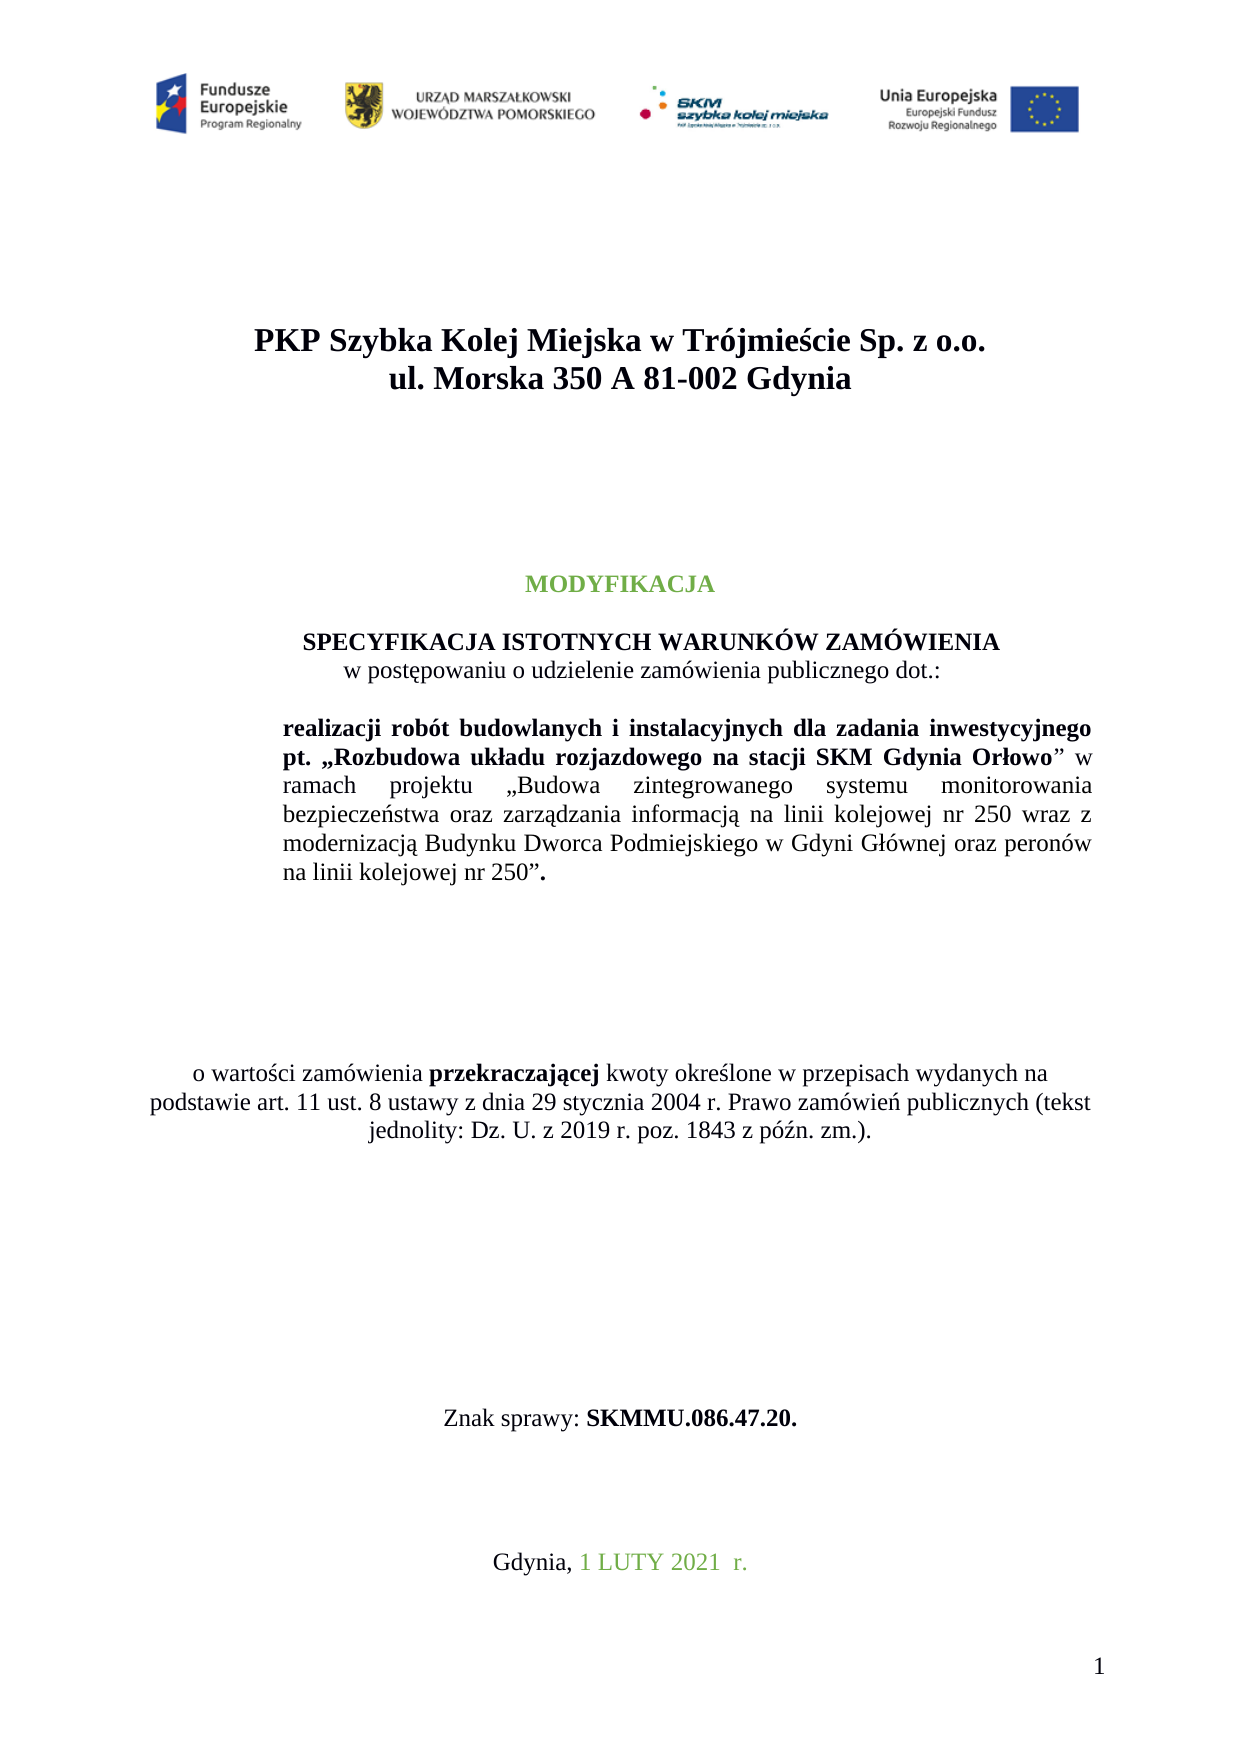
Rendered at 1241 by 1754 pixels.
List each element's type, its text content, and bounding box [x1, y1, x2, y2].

text realizacji robót budowlanych i instalacyjnych dla zadania inwestycyjnego pt. „Rozbudowa układu rozjazdowego na stacji SKM Gdynia Orłowo” w ramach projektu „Budowa zintegrowanego systemu monitorowania bezpieczeństwa oraz zarządzania informacją na linii kolejowej nr 250 wraz z modernizacją Budynku Dworca Podmiejskiego w Gdyni Głównej oraz peronów na linii kolejowej nr 250”. [283, 713, 1093, 886]
text ul. Morska 350 A 81-002 Gdynia [148, 358, 1093, 397]
text PKP Szybka Kolej Miejska w Trójmieście Sp. z o.o. [148, 320, 1093, 358]
text Znak sprawy: SKMMU.086.47.20. [148, 1403, 1093, 1432]
text MODYFIKACJA [148, 569, 1093, 598]
text w postępowaniu o udzielenie zamówienia publicznego dot.: [148, 656, 1093, 684]
text o wartości zamówienia przekraczającej kwoty określone w przepisach wydanych na podstawie art. 11 ust. 8 ustawy z dnia 29 stycznia 2004 r. Prawo zamówień publicznych (tekst jednolity: Dz. U. z 2019 r. poz. 1843 z późn. zm.). [148, 1058, 1093, 1144]
text Gdynia, 1 LUTY 2021 r. [148, 1547, 1093, 1576]
text SPECYFIKACJA ISTOTNYCH WARUNKÓW ZAMÓWIENIA [148, 627, 1093, 656]
picture [147, 73, 1093, 148]
